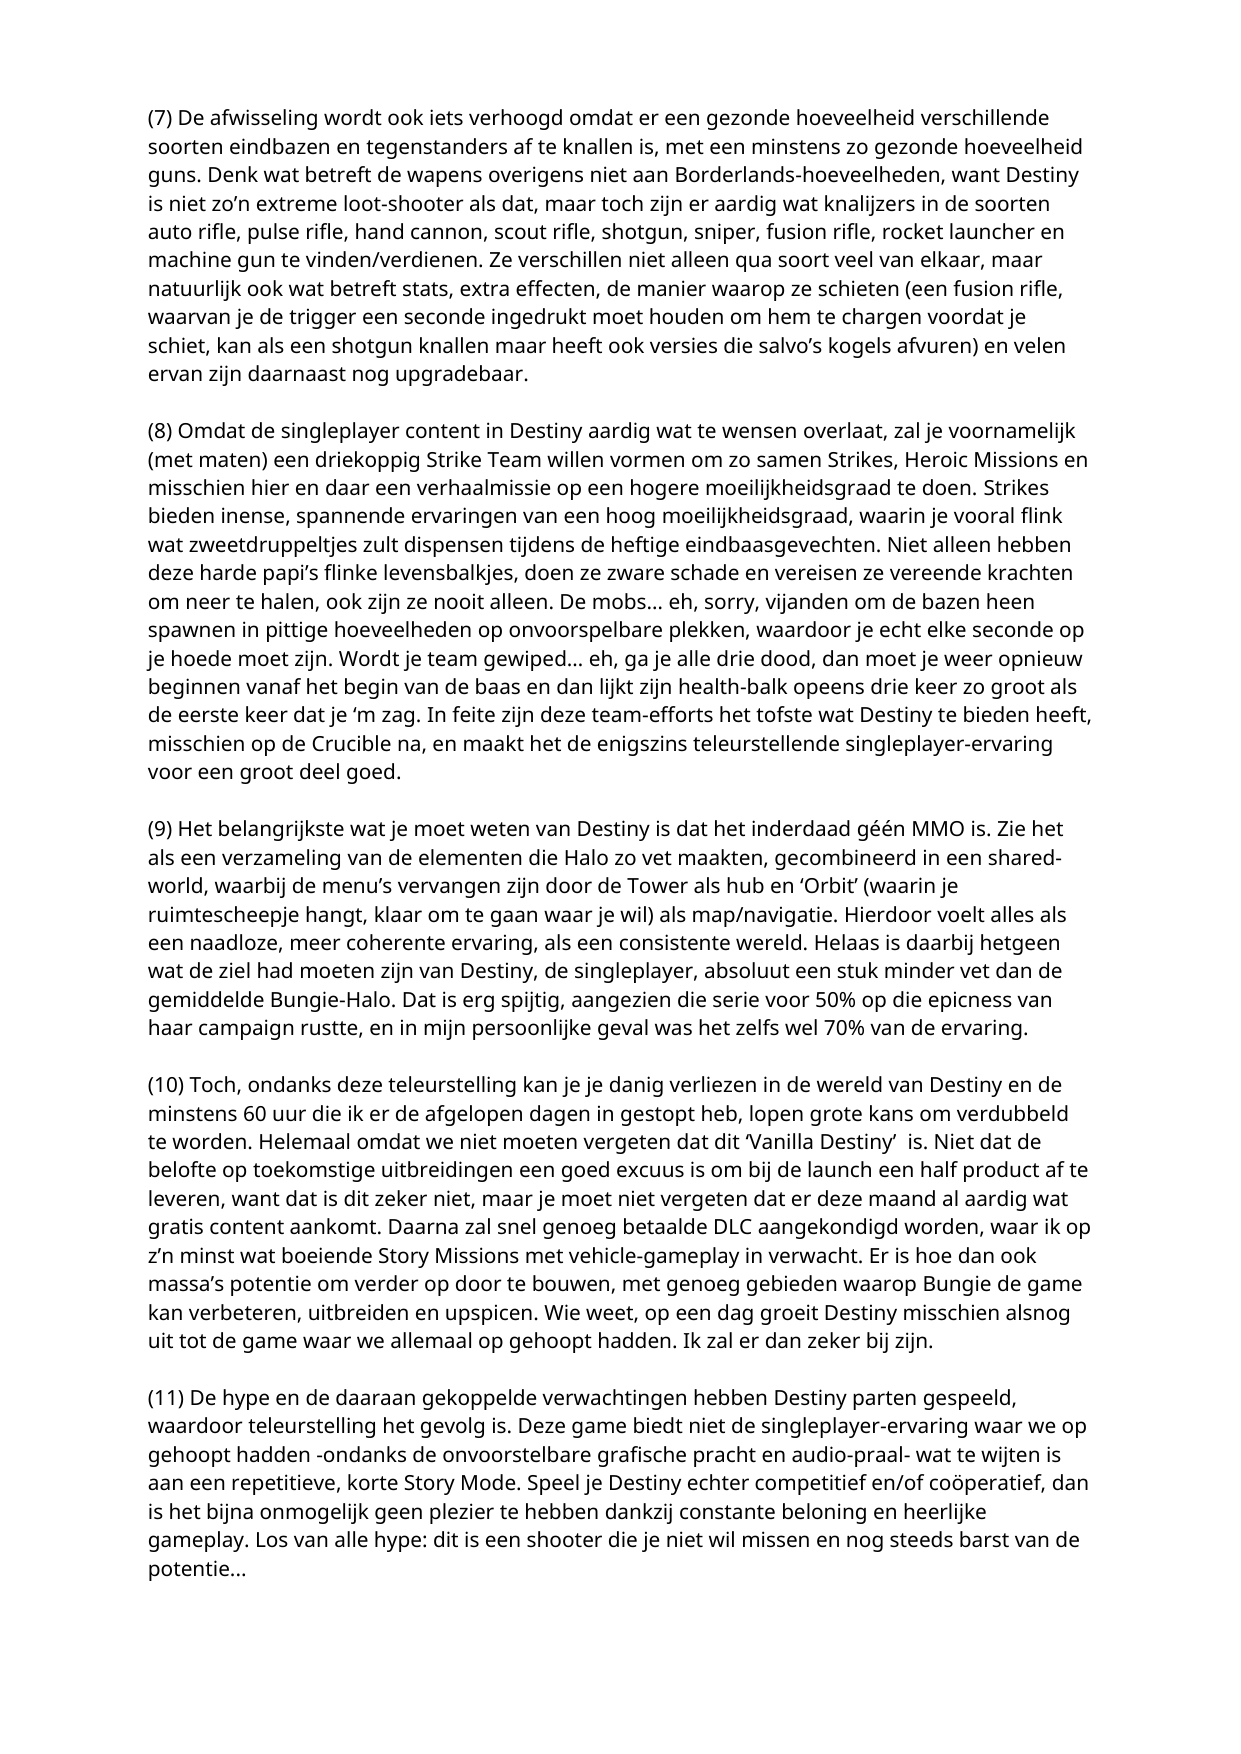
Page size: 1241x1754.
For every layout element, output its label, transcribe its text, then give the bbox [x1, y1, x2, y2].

text (7) De afwisseling wordt ook iets verhoogd omdat er een gezonde hoeveelheid verschillende soorten eindbazen en tegenstanders af te knallen is, met een minstens zo gezonde hoeveelheid guns. Denk wat betreft de wapens overigens niet aan Borderlands-hoeveelheden, want Destiny is niet zo’n extreme loot-shooter als dat, maar toch zijn er aardig wat knalijzers in de soorten auto rifle, pulse rifle, hand cannon, scout rifle, shotgun, sniper, fusion rifle, rocket launcher en machine gun te vinden/verdienen. Ze verschillen niet alleen qua soort veel van elkaar, maar natuurlijk ook wat betreft stats, extra effecten, de manier waarop ze schieten (een fusion rifle, waarvan je de trigger een seconde ingedrukt moet houden om hem te chargen voordat je schiet, kan als een shotgun knallen maar heeft ook versies die salvo’s kogels afvuren) en velen ervan zijn daarnaast nog upgradebaar. [148, 103, 1093, 388]
text (11) De hype en de daaraan gekoppelde verwachtingen hebben Destiny parten gespeeld, waardoor teleurstelling het gevolg is. Deze game biedt niet de singleplayer-ervaring waar we op gehoopt hadden -ondanks de onvoorstelbare grafische pracht en audio-praal- wat te wijten is aan een repetitieve, korte Story Mode. Speel je Destiny echter competitief en/of coöperatief, dan is het bijna onmogelijk geen plezier te hebben dankzij constante beloning en heerlijke gameplay. Los van alle hype: dit is een shooter die je niet wil missen en nog steeds barst van de potentie... [148, 1383, 1093, 1582]
text (10) Toch, ondanks deze teleurstelling kan je je danig verliezen in de wereld van Destiny en de minstens 60 uur die ik er de afgelopen dagen in gestopt heb, lopen grote kans om verdubbeld te worden. Helemaal omdat we niet moeten vergeten dat dit ‘Vanilla Destiny’ is. Niet dat de belofte op toekomstige uitbreidingen een goed excuus is om bij de launch een half product af te leveren, want dat is dit zeker niet, maar je moet niet vergeten dat er deze maand al aardig wat gratis content aankomt. Daarna zal snel genoeg betaalde DLC aangekondigd worden, waar ik op z’n minst wat boeiende Story Missions met vehicle-gameplay in verwacht. Er is hoe dan ook massa’s potentie om verder op door te bouwen, met genoeg gebieden waarop Bungie de game kan verbeteren, uitbreiden en upspicen. Wie weet, op een dag groeit Destiny misschien alsnog uit tot de game waar we allemaal op gehoopt hadden. Ik zal er dan zeker bij zijn. [148, 1042, 1093, 1355]
text (8) Omdat de singleplayer content in Destiny aardig wat te wensen overlaat, zal je voornamelijk (met maten) een driekoppig Strike Team willen vormen om zo samen Strikes, Heroic Missions en misschien hier en daar een verhaalmissie op een hogere moeilijkheidsgraad te doen. Strikes bieden inense, spannende ervaringen van een hoog moeilijkheidsgraad, waarin je vooral flink wat zweetdruppeltjes zult dispensen tijdens de heftige eindbaasgevechten. Niet alleen hebben deze harde papi’s flinke levensbalkjes, doen ze zware schade en vereisen ze vereende krachten om neer te halen, ook zijn ze nooit alleen. De mobs… eh, sorry, vijanden om de bazen heen spawnen in pittige hoeveelheden op onvoorspelbare plekken, waardoor je echt elke seconde op je hoede moet zijn. Wordt je team gewiped… eh, ga je alle drie dood, dan moet je weer opnieuw beginnen vanaf het begin van de baas en dan lijkt zijn health-balk opeens drie keer zo groot als de eerste keer dat je ‘m zag. In feite zijn deze team-efforts het tofste wat Destiny te bieden heeft, misschien op de Crucible na, en maakt het de enigszins teleurstellende singleplayer-ervaring voor een groot deel goed. [148, 416, 1093, 786]
text (9) Het belangrijkste wat je moet weten van Destiny is dat het inderdaad géén MMO is. Zie het als een verzameling van de elementen die Halo zo vet maakten, gecombineerd in een shared-world, waarbij de menu’s vervangen zijn door de Tower als hub en ‘Orbit’ (waarin je ruimtescheepje hangt, klaar om te gaan waar je wil) als map/navigatie. Hierdoor voelt alles als een naadloze, meer coherente ervaring, als een consistente wereld. Helaas is daarbij hetgeen wat de ziel had moeten zijn van Destiny, de singleplayer, absoluut een stuk minder vet dan de gemiddelde Bungie-Halo. Dat is erg spijtig, aangezien die serie voor 50% op die epicness van haar campaign rustte, en in mijn persoonlijke geval was het zelfs wel 70% van de ervaring. [148, 814, 1093, 1042]
